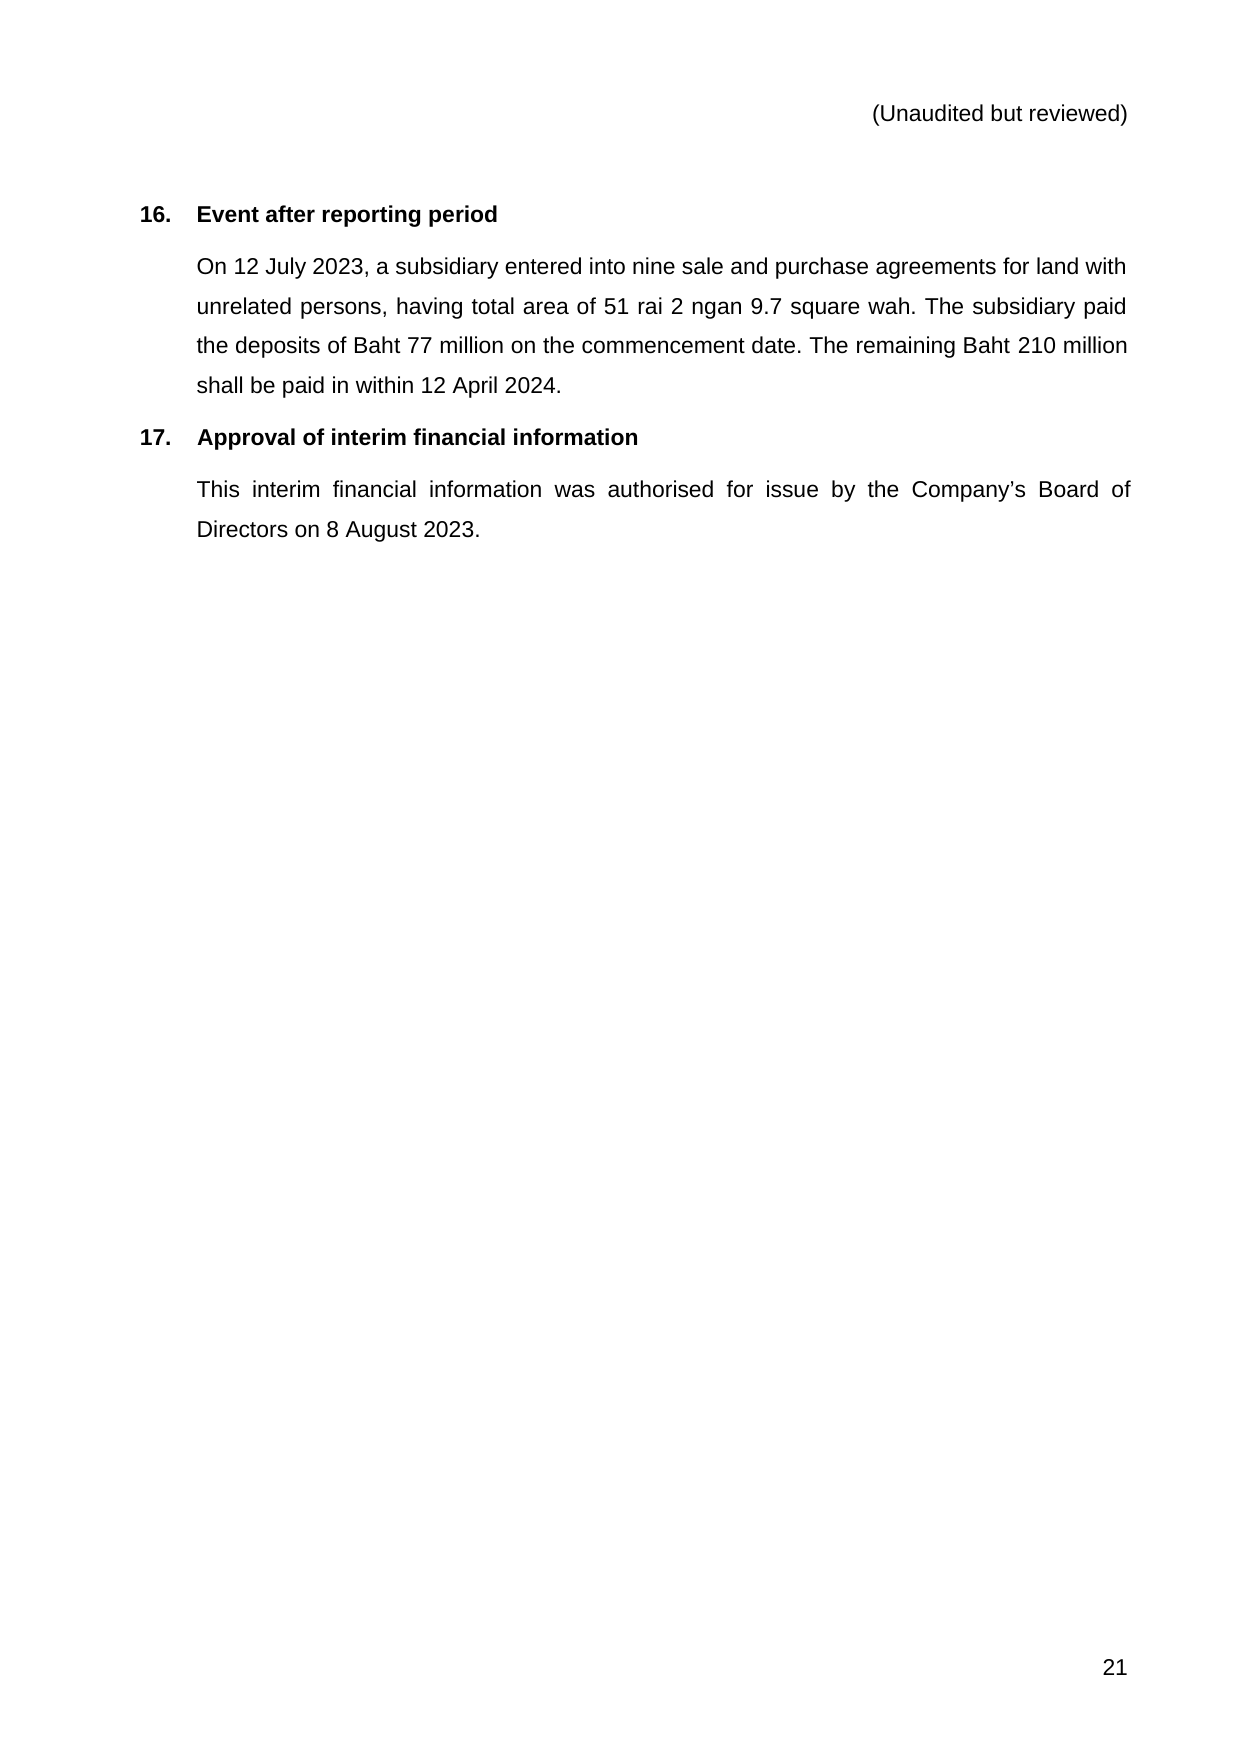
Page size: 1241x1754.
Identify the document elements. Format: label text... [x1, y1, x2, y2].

text On 12 July 2023, a subsidiary entered into nine sale and purchase agreements for land with unrelated persons, having total area of 51 rai 2 ngan 9.7 square wah. The subsidiary paid the deposits of Baht 77 million on the commencement date. The remaining Baht 210 million shall be paid in within 12 April 2024. [139, 243, 1128, 401]
text 17. Approval of interim financial information [139, 414, 1128, 453]
text This interim financial information was authorised for issue by the Company’s Board of Directors on 8 August 2023. [139, 466, 1132, 545]
text 16. Event after reporting period [139, 191, 1128, 230]
